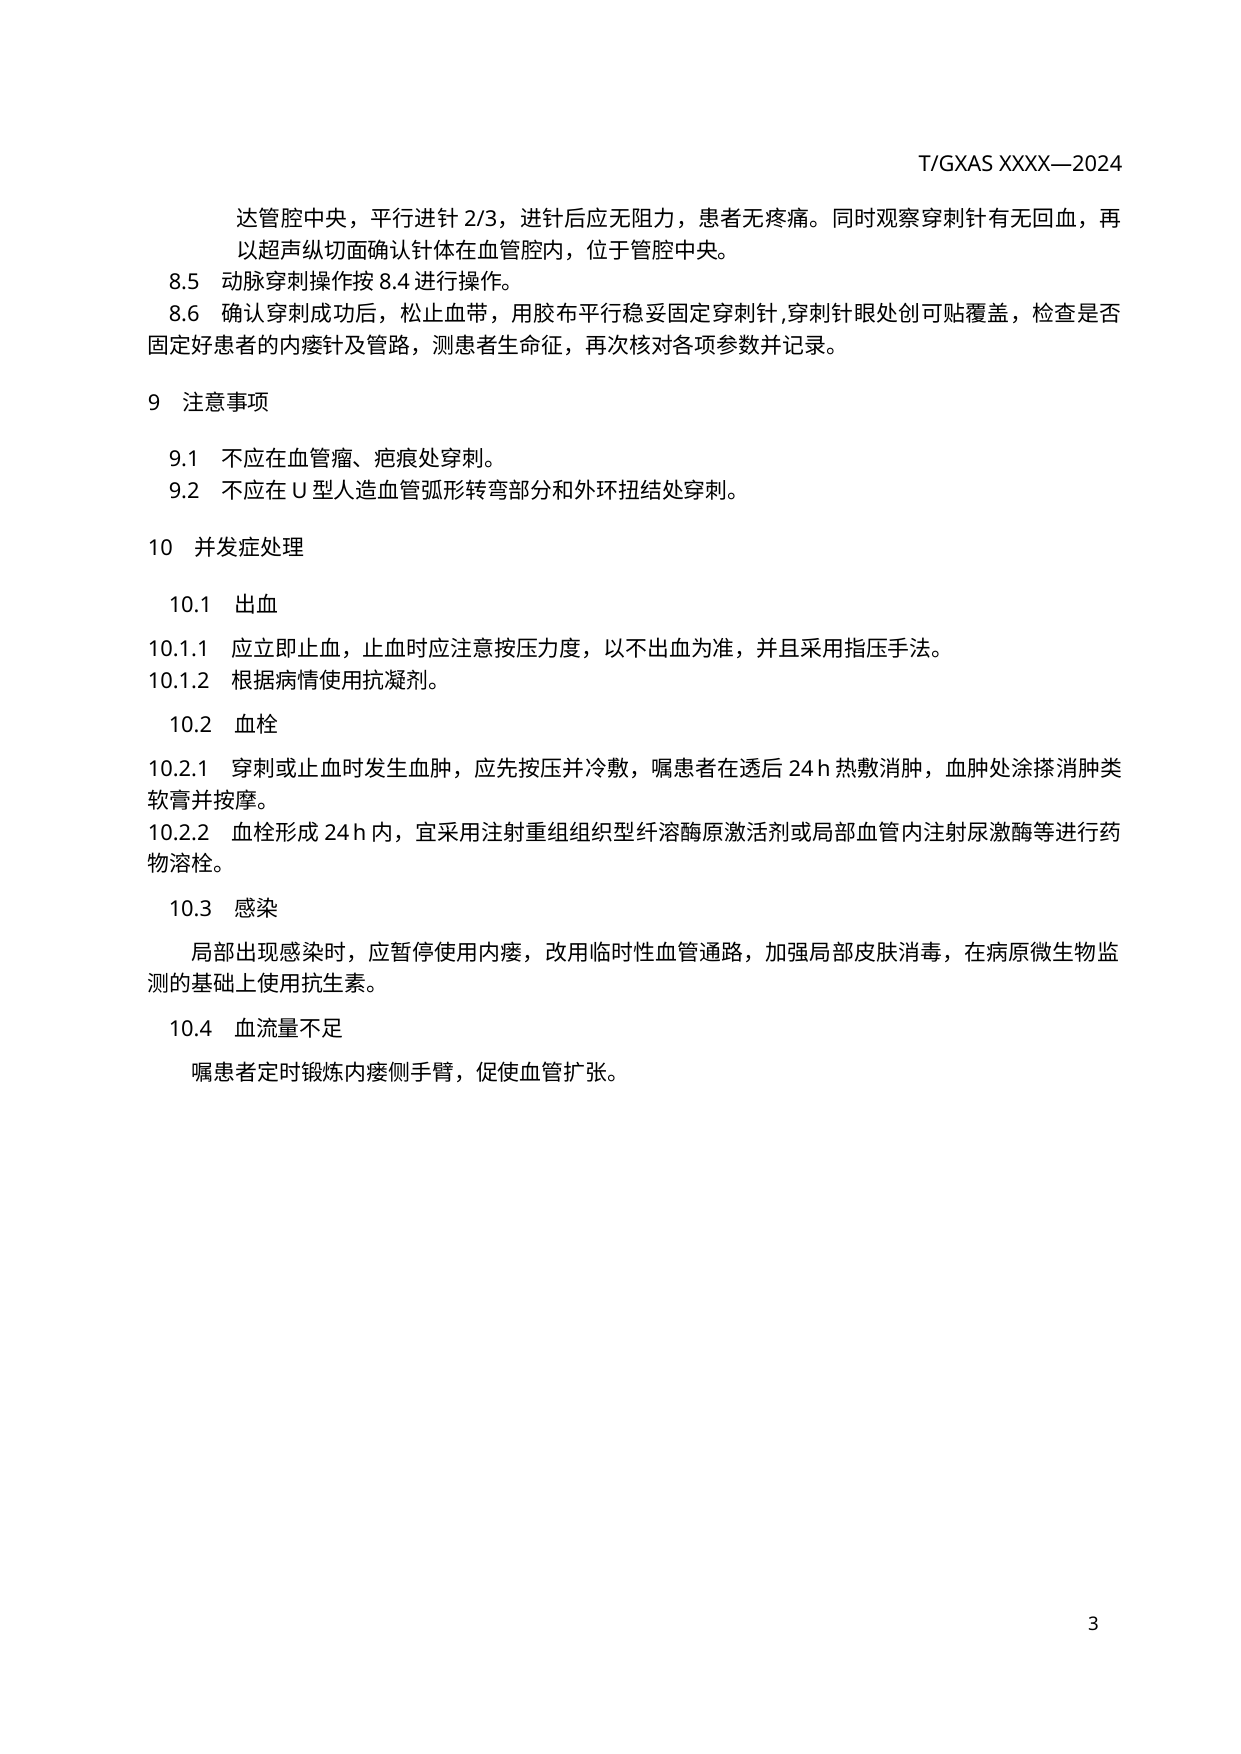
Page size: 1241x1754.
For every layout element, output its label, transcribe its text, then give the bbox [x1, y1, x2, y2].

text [236, 201, 1122, 264]
text 动脉穿刺操作按8.4进行操作。 [148, 264, 1122, 296]
text 血流量不足 [148, 1011, 1122, 1042]
text 注意事项 [148, 384, 1122, 416]
text 确认穿刺成功后，松止血带，用胶布平行稳妥固定穿刺针,穿刺针眼处创可贴覆盖，检查是否固定好患者的内瘘针及管路，测患者生命征，再次核对各项参数并记录。 [148, 296, 1122, 359]
text 不应在血管瘤、疤痕处穿刺。 [148, 441, 1122, 473]
text 不应在U型人造血管弧形转弯部分和外环扭结处穿刺。 [148, 473, 1122, 505]
text 局部出现感染时，应暂停使用内瘘，改用临时性血管通路，加强局部皮肤消毒，在病原微生物监测的基础上使用抗生素。 [148, 935, 1122, 998]
text 应立即止血，止血时应注意按压力度，以不出血为准，并且采用指压手法。 [148, 631, 1122, 663]
text 根据病情使用抗凝剂。 [148, 663, 1122, 694]
text 血栓 [148, 707, 1122, 739]
text 穿刺或止血时发生血肿，应先按压并冷敷，嘱患者在透后24 h热敷消肿，血肿处涂搽消肿类软膏并按摩。 [148, 751, 1122, 814]
text 嘱患者定时锻炼内瘘侧手臂，促使血管扩张。 [148, 1055, 1122, 1087]
text 血栓形成24 h内，宜采用注射重组组织型纤溶酶原激活剂或局部血管内注射尿激酶等进行药物溶栓。 [148, 814, 1122, 878]
text 出血 [148, 587, 1122, 618]
text 并发症处理 [148, 530, 1122, 562]
text 感染 [148, 891, 1122, 922]
